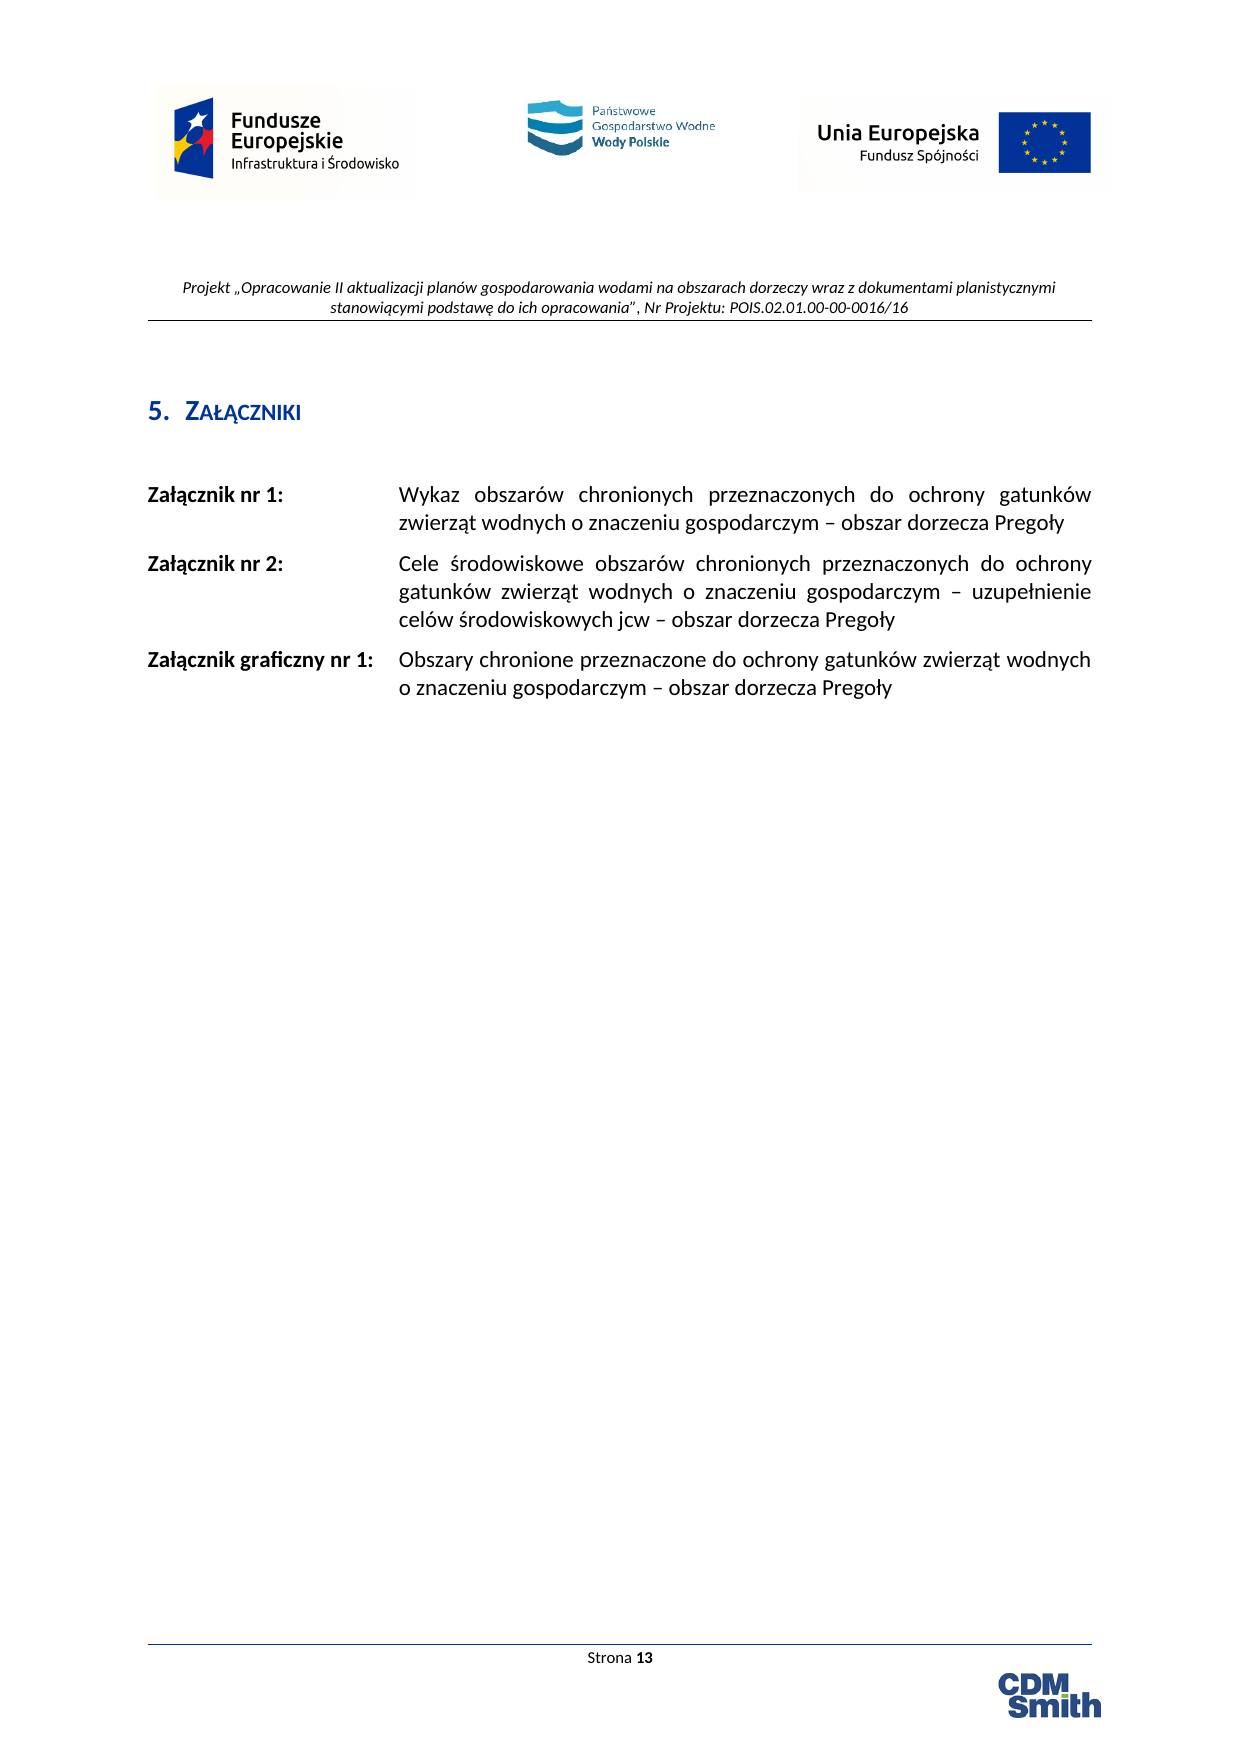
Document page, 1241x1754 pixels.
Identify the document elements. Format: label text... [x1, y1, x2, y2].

picture [523, 100, 720, 156]
text Załącznik graficzny nr 1: Obszary chronione przeznaczone do ochrony gatunków zwierząt wodnych o znaczeniu gospodarczym – obszar dorzecza Pregoły [148, 645, 1092, 701]
picture [155, 86, 418, 199]
text Załącznik nr 1: Wykaz obszarów chronionych przeznaczonych do ochrony gatunków zwierząt wodnych o znaczeniu gospodarczym – obszar dorzecza Pregoły [148, 480, 1092, 536]
subtitle Załączniki [148, 392, 1092, 427]
text Załącznik nr 2: Cele środowiskowe obszarów chronionych przeznaczonych do ochrony gatunków zwierząt wodnych o znaczeniu gospodarczym – uzupełnienie celów środowiskowych jcw – obszar dorzecza Pregoły [148, 549, 1092, 633]
picture [996, 1671, 1103, 1719]
picture [798, 92, 1111, 193]
